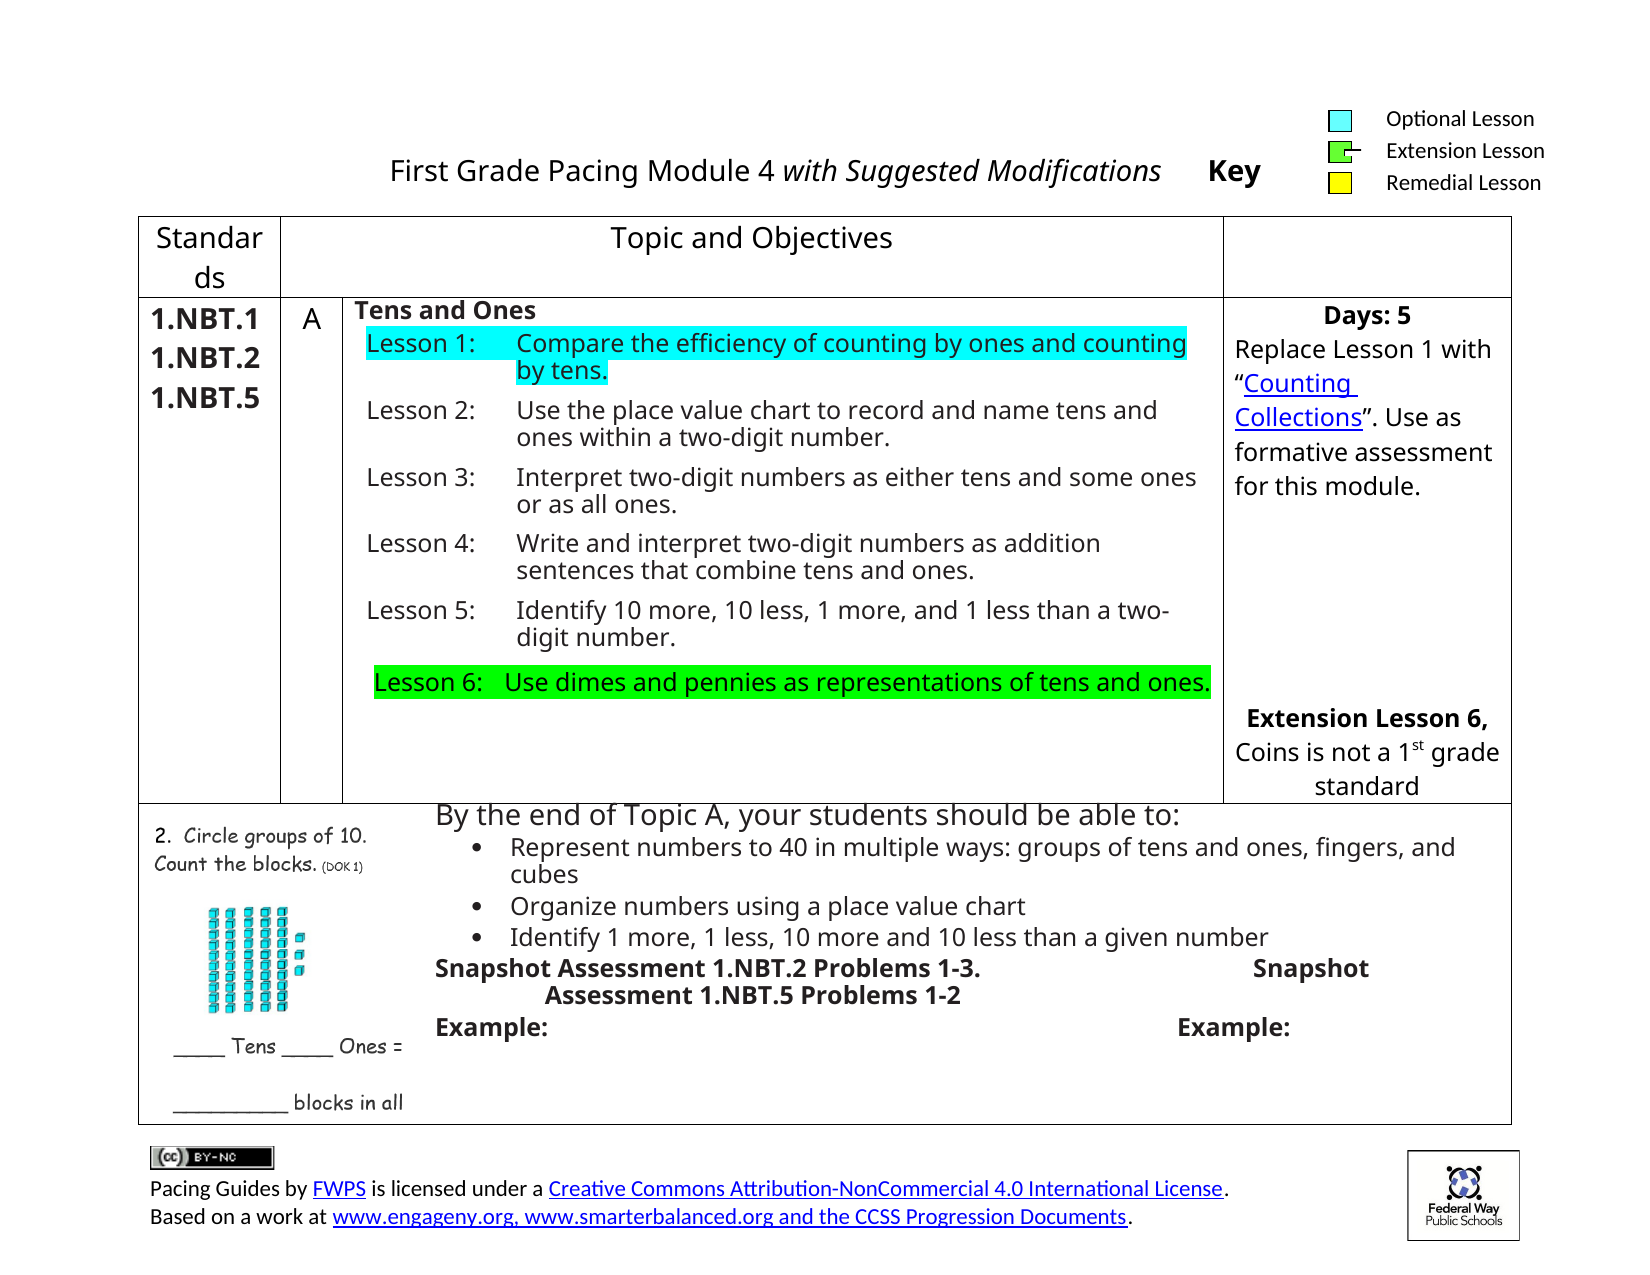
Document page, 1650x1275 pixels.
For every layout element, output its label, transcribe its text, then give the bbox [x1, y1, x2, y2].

picture [1407, 1150, 1520, 1241]
picture [150, 1146, 275, 1170]
table_header [1224, 217, 1511, 297]
text First Grade Pacing Module 4 with Suggested Modifications Key [150, 150, 1370, 190]
table_cell Tens and Ones Lesson 1: Compare the efficiency of counting by ones and counting by tens. Lesson 2: Use the place value chart to record and name tens and ones within a two-digit number. Lesson 3: Interpret two-digit numbers as either tens and some ones or as all ones. Lesson 4: Write and interpret two-digit numbers as addition sentences that combine tens and ones. Lesson 5: Identify 10 more, 10 less, 1 more, and 1 less than a two-digit number. Lesson 6: Use dimes and pennies as representations of tens and ones. [343, 298, 1223, 803]
table_cell Days: 5 Replace Lesson 1 with “Counting Collections”. Use as formative assessment for this module. Extension Lesson 6, Coins is not a 1st grade standard [1224, 298, 1511, 803]
picture [152, 820, 416, 1124]
table_header Standards [139, 217, 280, 297]
table_cell A [281, 298, 342, 803]
table_header Topic and Objectives [281, 217, 1223, 297]
table_cell 1.NBT.1 1.NBT.2 1.NBT.5 [139, 298, 280, 803]
